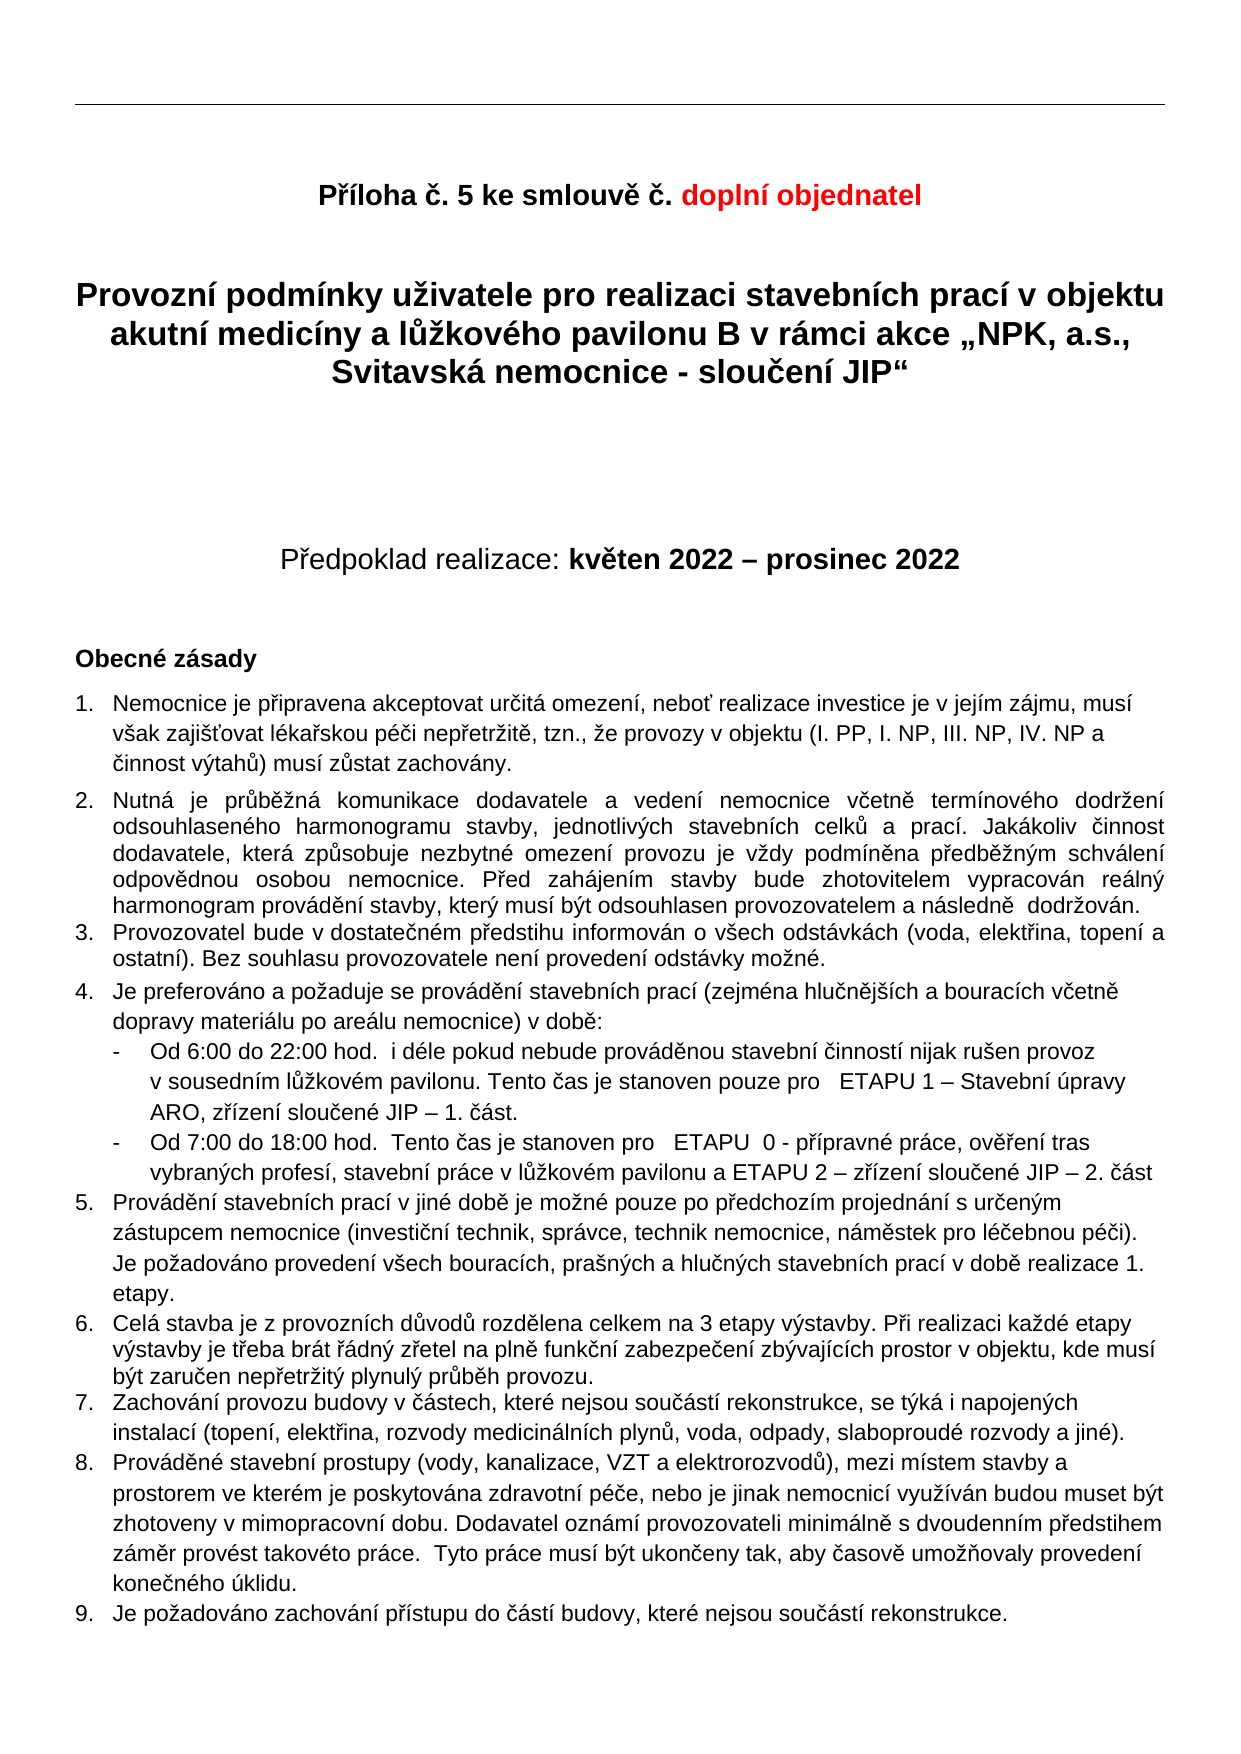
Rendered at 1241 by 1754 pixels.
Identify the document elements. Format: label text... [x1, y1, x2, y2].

list Prováděné stavební prostupy (vody, kanalizace, VZT a elektrorozvodů), mezi místem stavby a prostorem ve kterém je poskytována zdravotní péče, nebo je jinak nemocnicí využíván budou muset být zhotoveny v mimopracovní dobu. Dodavatel oznámí provozovateli minimálně s dvoudenním předstihem záměr provést takovéto práce. Tyto práce musí být ukončeny tak, aby časově umožňovaly provedení konečného úklidu. [75, 1449, 1165, 1597]
text Předpoklad realizace: květen 2022 – prosinec 2022 [75, 542, 1165, 576]
list Provozovatel bude v dostatečném předstihu informován o všech odstávkách (voda, elektřina, topení a ostatní). Bez souhlasu provozovatele není provedení odstávky možné. [75, 919, 1165, 971]
text Příloha č. 5 ke smlouvě č. doplní objednatel [75, 178, 1165, 211]
list Od 7:00 do 18:00 hod. Tento čas je stanoven pro ETAPU 0 - přípravné práce, ověření tras vybraných profesí, stavební práce v lůžkovém pavilonu a ETAPU 2 – zřízení sloučené JIP – 2. část [112, 1129, 1165, 1185]
list Je požadováno zachování přístupu do částí budovy, které nejsou součástí rekonstrukce. [75, 1600, 1165, 1627]
list Celá stavba je z provozních důvodů rozdělena celkem na 3 etapy výstavby. Při realizaci každé etapy výstavby je třeba brát řádný zřetel na plně funkční zabezpečení zbývajících prostor v objektu, kde musí být zaručen nepřetržitý plynulý průběh provozu. [75, 1310, 1165, 1389]
list Provádění stavebních prací v jiné době je možné pouze po předchozím projednání s určeným zástupcem nemocnice (investiční technik, správce, technik nemocnice, náměstek pro léčebnou péči). Je požadováno provedení všech bouracích, prašných a hlučných stavebních prací v době realizace 1. etapy. [75, 1189, 1165, 1306]
text Provozní podmínky uživatele pro realizaci stavebních prací v objektu akutní medicíny a lůžkového pavilonu B v rámci akce „NPK, a.s., Svitavská nemocnice - sloučení JIP“ [75, 275, 1165, 391]
list Zachování provozu budovy v částech, které nejsou součástí rekonstrukce, se týká i napojených instalací (topení, elektřina, rozvody medicinálních plynů, voda, odpady, slaboproudé rozvody a jiné). [75, 1389, 1165, 1446]
list Nemocnice je připravena akceptovat určitá omezení, neboť realizace investice je v jejím zájmu, musí však zajišťovat lékařskou péči nepřetržitě, tzn., že provozy v objektu (I. PP, I. NP, III. NP, IV. NP a činnost výtahů) musí zůstat zachovány. [75, 690, 1165, 777]
list Je preferováno a požaduje se provádění stavebních prací (zejména hlučnějších a bouracích včetně dopravy materiálu po areálu nemocnice) v době: [75, 978, 1165, 1034]
list Nutná je průběžná komunikace dodavatele a vedení nemocnice včetně termínového dodržení odsouhlaseného harmonogramu stavby, jednotlivých stavebních celků a prací. Jakákoliv činnost dodavatele, která způsobuje nezbytné omezení provozu je vždy podmíněna předběžným schválení odpovědnou osobou nemocnice. Před zahájením stavby bude zhotovitelem vypracován reálný harmonogram provádění stavby, který musí být odsouhlasen provozovatelem a následně dodržován. [75, 787, 1165, 919]
text Obecné zásady [75, 644, 1165, 673]
list Od 6:00 do 22:00 hod. i déle pokud nebude prováděnou stavební činností nijak rušen provoz v sousedním lůžkovém pavilonu. Tento čas je stanoven pouze pro ETAPU 1 – Stavební úpravy ARO, zřízení sloučené JIP – 1. část. [112, 1038, 1165, 1125]
